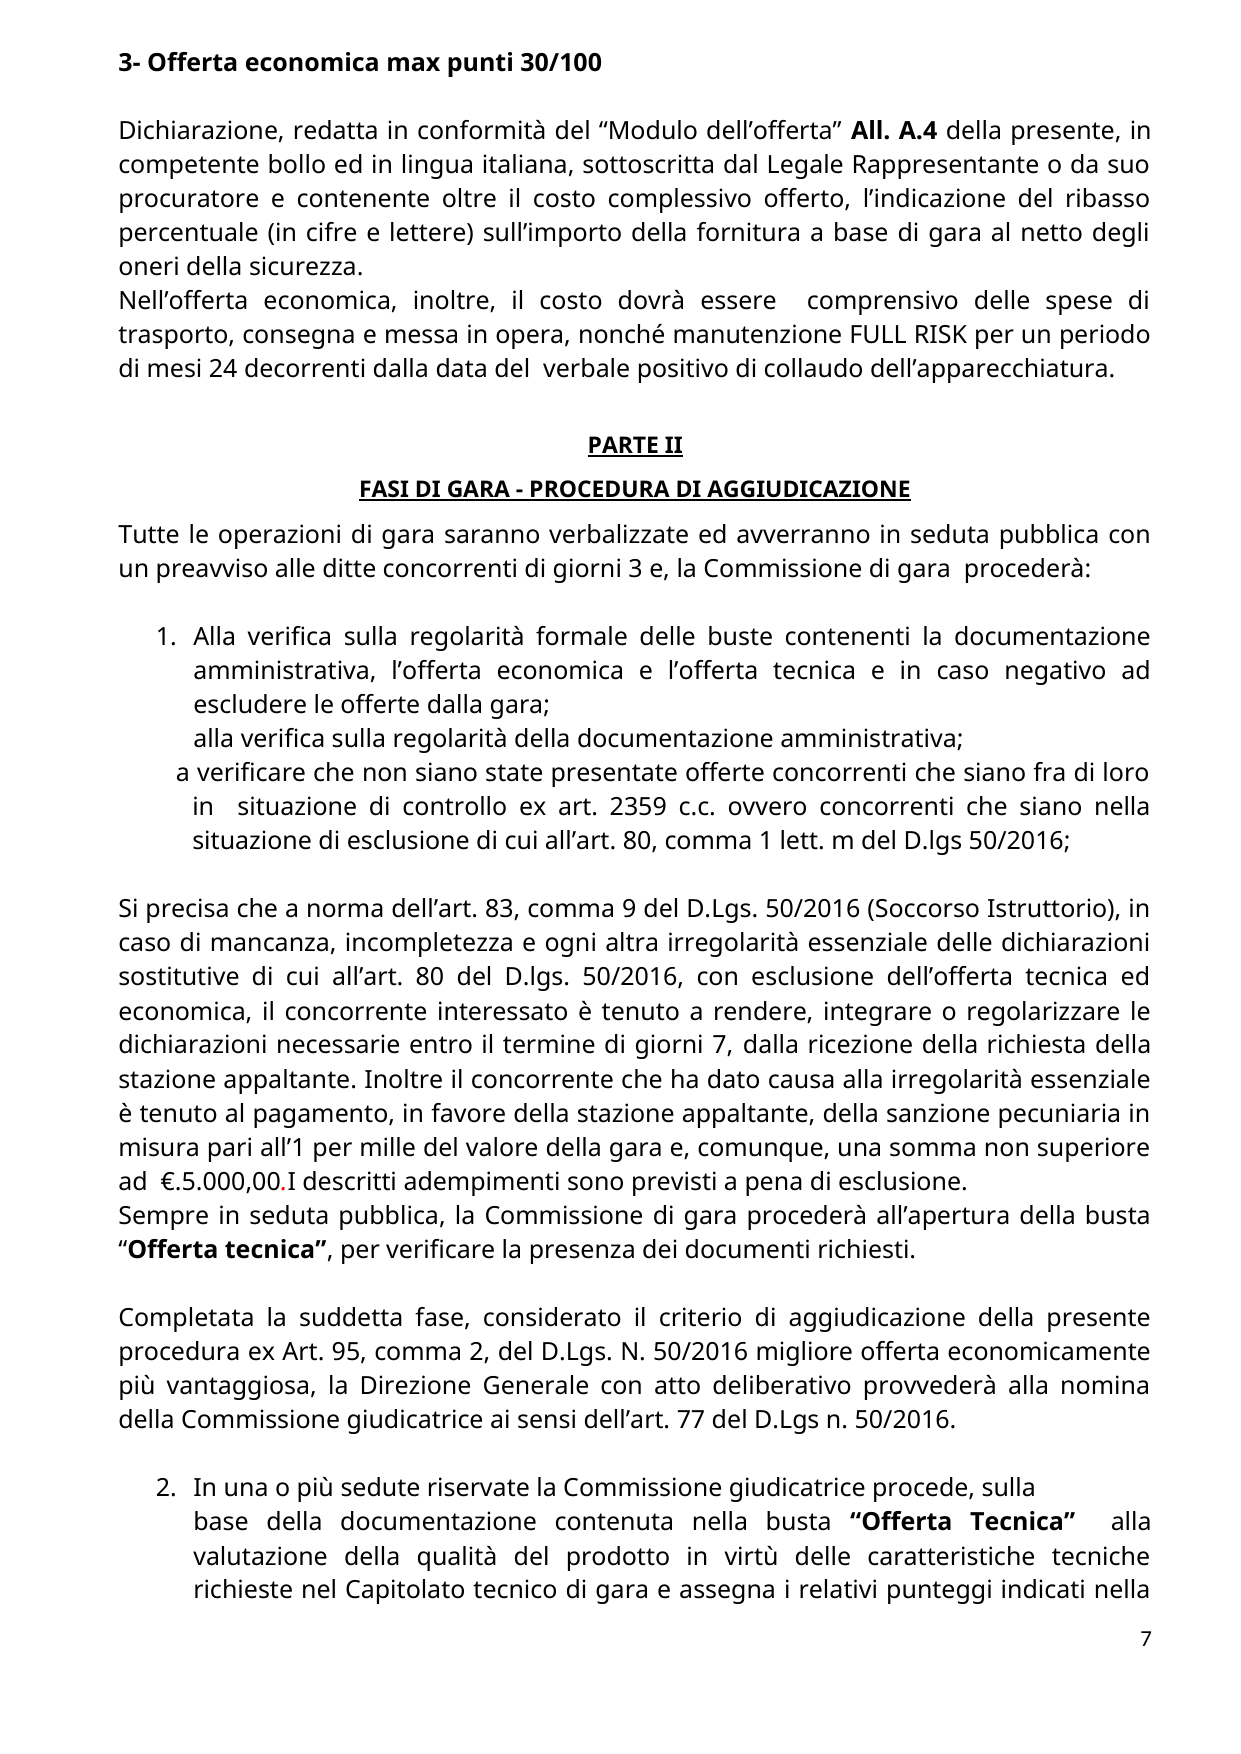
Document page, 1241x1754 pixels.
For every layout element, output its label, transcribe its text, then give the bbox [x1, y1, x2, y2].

text alla verifica sulla regolarità della documentazione amministrativa; [193, 721, 1152, 755]
text Nell’offerta economica, inoltre, il costo dovrà essere comprensivo delle spese di trasporto, consegna e messa in opera, nonché manutenzione FULL RISK per un periodo di mesi 24 decorrenti dalla data del verbale positivo di collaudo dell’apparecchiatura. [118, 283, 1152, 385]
text a verificare che non siano state presentate offerte concorrenti che siano fra di loro in situazione di controllo ex art. 2359 c.c. ovvero concorrenti che siano nella situazione di esclusione di cui all’art. 80, comma 1 lett. m del D.lgs 50/2016; [118, 755, 1152, 857]
text FASI DI GARA - PROCEDURA DI AGGIUDICAZIONE [118, 472, 1152, 504]
list In una o più sedute riservate la Commissione giudicatrice procede, sulla [156, 1470, 1152, 1504]
text Sempre in seduta pubblica, la Commissione di gara procederà all’apertura della busta “Offerta tecnica”, per verificare la presenza dei documenti richiesti. [118, 1197, 1152, 1266]
text Completata la suddetta fase, considerato il criterio di aggiudicazione della presente procedura ex Art. 95, comma 2, del D.Lgs. N. 50/2016 migliore offerta economicamente più vantaggiosa, la Direzione Generale con atto deliberativo provvederà alla nomina della Commissione giudicatrice ai sensi dell’art. 77 del D.Lgs n. 50/2016. [118, 1300, 1152, 1436]
text 3- Offerta economica max punti 30/100 [118, 44, 1152, 78]
text PARTE II [118, 429, 1152, 460]
list Alla verifica sulla regolarità formale delle buste contenenti la documentazione amministrativa, l’offerta economica e l’offerta tecnica e in caso negativo ad escludere le offerte dalla gara; [156, 618, 1152, 721]
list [193, 1504, 1152, 1606]
text Tutte le operazioni di gara saranno verbalizzate ed avverranno in seduta pubblica con un preavviso alle ditte concorrenti di giorni 3 e, la Commissione di gara procederà: [118, 516, 1152, 584]
text Dichiarazione, redatta in conformità del “Modulo dell’offerta” All. A.4 della presente, in competente bollo ed in lingua italiana, sottoscritta dal Legale Rappresentante o da suo procuratore e contenente oltre il costo complessivo offerto, l’indicazione del ribasso percentuale (in cifre e lettere) sull’importo della fornitura a base di gara al netto degli oneri della sicurezza. [118, 112, 1152, 283]
text Si precisa che a norma dell’art. 83, comma 9 del D.Lgs. 50/2016 (Soccorso Istruttorio), in caso di mancanza, incompletezza e ogni altra irregolarità essenziale delle dichiarazioni sostitutive di cui all’art. 80 del D.lgs. 50/2016, con esclusione dell’offerta tecnica ed economica, il concorrente interessato è tenuto a rendere, integrare o regolarizzare le dichiarazioni necessarie entro il termine di giorni 7, dalla ricezione della richiesta della stazione appaltante. Inoltre il concorrente che ha dato causa alla irregolarità essenziale è tenuto al pagamento, in favore della stazione appaltante, della sanzione pecuniaria in misura pari all’1 per mille del valore della gara e, comunque, una somma non superiore ad €.5.000,00.I descritti adempimenti sono previsti a pena di esclusione. [118, 891, 1152, 1197]
